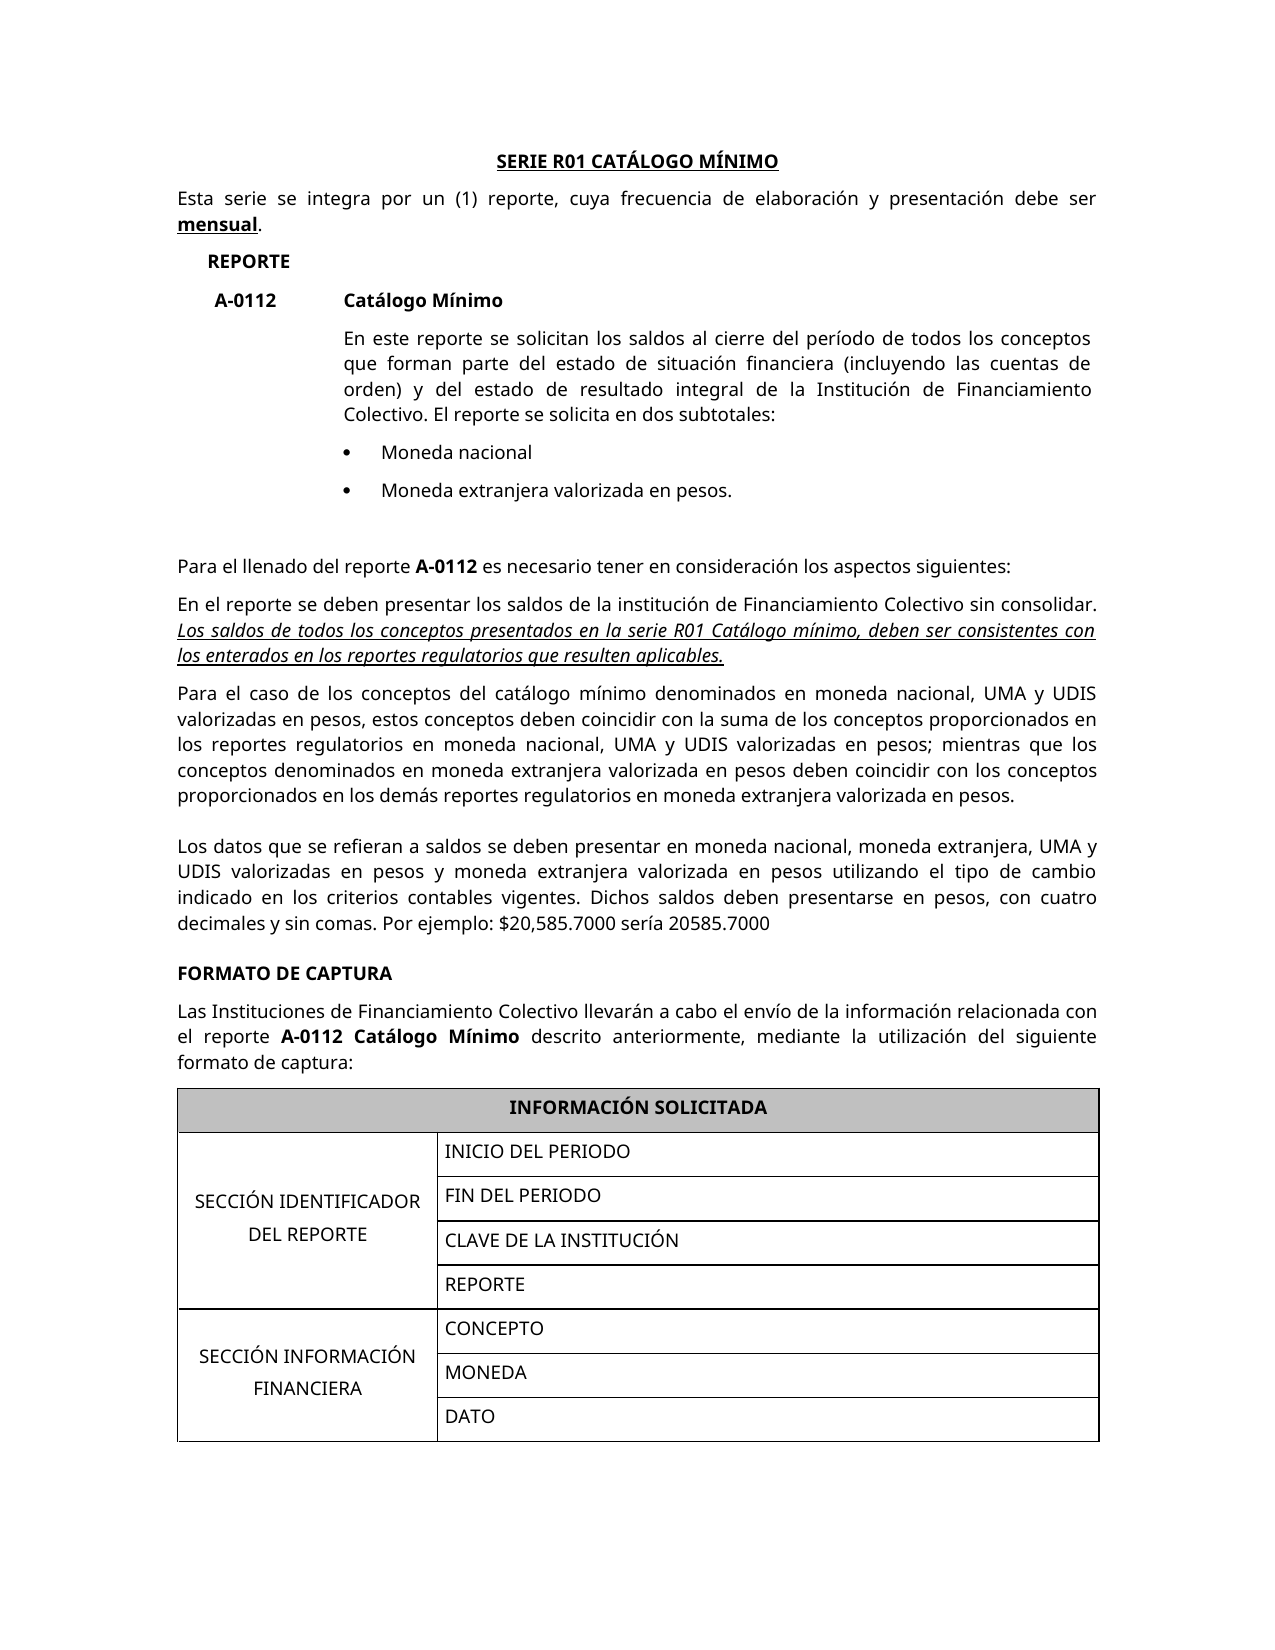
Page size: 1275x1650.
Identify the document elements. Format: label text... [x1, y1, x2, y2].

table_header Catálogo Mínimo En este reporte se solicitan los saldos al cierre del período de todos los conceptos que forman parte del estado de situación financiera (incluyendo las cuentas de orden) y del estado de resultado integral de la Institución de Financiamiento Colectivo. El reporte se solicita en dos subtotales: Moneda nacional Moneda extranjera valorizada en pesos. [336, 287, 1099, 516]
table_cell SECCIÓN INFORMACIÓN FINANCIERA [178, 1309, 437, 1441]
table_header A-0112 [192, 287, 336, 516]
table_cell INICIO DEL PERIODO [438, 1133, 1098, 1176]
text Los datos que se refieran a saldos se deben presentar en moneda nacional, moneda extranjera, UMA y UDIS valorizadas en pesos y moneda extranjera valorizada en pesos utilizando el tipo de cambio indicado en los criterios contables vigentes. Dichos saldos deben presentarse en pesos, con cuatro decimales y sin comas. Por ejemplo: $20,585.7000 sería 20585.7000 [177, 833, 1098, 935]
text Esta serie se integra por un (1) reporte, cuya frecuencia de elaboración y presentación debe ser mensual. [177, 185, 1098, 236]
text SERIE R01 CATÁLOGO MÍNIMO [177, 143, 1098, 175]
text En el reporte se deben presentar los saldos de la institución de Financiamiento Colectivo sin consolidar. Los saldos de todos los conceptos presentados en la serie R01 Catálogo mínimo, deben ser consistentes con los enterados en los reportes regulatorios que resulten aplicables. [177, 592, 1098, 668]
text REPORTE [177, 249, 1098, 274]
text FORMATO DE CAPTURA [177, 960, 1098, 986]
table_cell MONEDA [438, 1354, 1098, 1397]
table_cell REPORTE [438, 1266, 1098, 1308]
table_cell CONCEPTO [438, 1310, 1098, 1352]
text Para el caso de los conceptos del catálogo mínimo denominados en moneda nacional, UMA y UDIS valorizadas en pesos, estos conceptos deben coincidir con la suma de los conceptos proporcionados en los reportes regulatorios en moneda nacional, UMA y UDIS valorizadas en pesos; mientras que los conceptos denominados en moneda extranjera valorizada en pesos deben coincidir con los conceptos proporcionados en los demás reportes regulatorios en moneda extranjera valorizada en pesos. [177, 681, 1098, 808]
table_cell FIN DEL PERIODO [438, 1177, 1098, 1220]
text Las Instituciones de Financiamiento Colectivo llevarán a cabo el envío de la información relacionada con el reporte A-0112 Catálogo Mínimo descrito anteriormente, mediante la utilización del siguiente formato de captura: [177, 998, 1098, 1075]
table_header INFORMACIÓN SOLICITADA [178, 1089, 1098, 1132]
table_cell DATO [438, 1398, 1098, 1441]
table_cell CLAVE DE LA INSTITUCIÓN [438, 1222, 1098, 1264]
table_cell SECCIÓN IDENTIFICADOR DEL REPORTE [178, 1133, 437, 1308]
text Para el llenado del reporte A-0112 es necesario tener en consideración los aspectos siguientes: [177, 553, 1098, 579]
